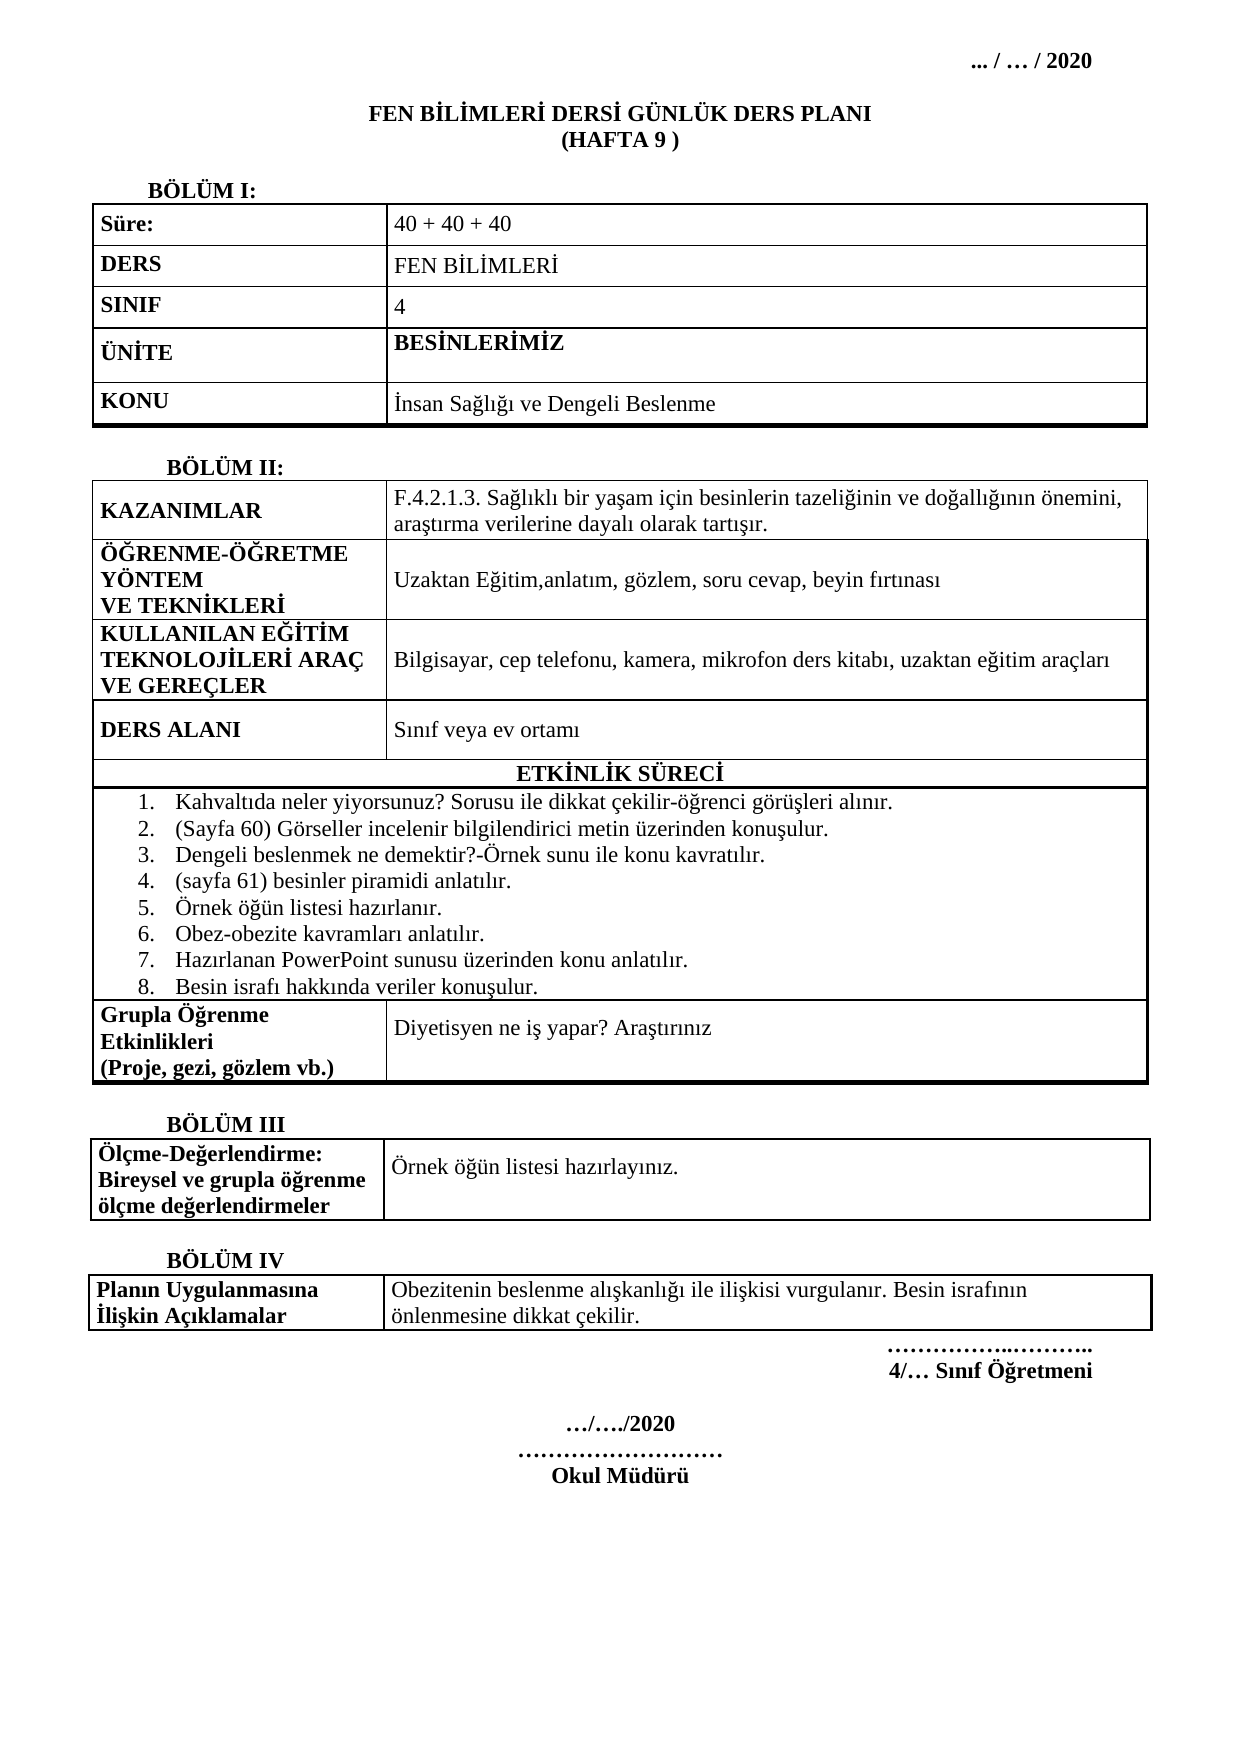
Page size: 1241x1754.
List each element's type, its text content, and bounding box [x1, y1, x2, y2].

table_cell Diyetisyen ne iş yapar? Araştırınız [387, 1001, 1146, 1080]
text ……………..……….. [148, 1331, 1092, 1357]
table_cell ETKİNLİK SÜRECİ [94, 760, 1146, 786]
table_cell DERS ALANI [94, 701, 386, 758]
table_header Örnek öğün listesi hazırlayınız. [385, 1140, 1149, 1219]
table_header Süre: [94, 205, 386, 244]
table_cell Kahvaltıda neler yiyorsunuz? Sorusu ile dikkat çekilir-öğrenci görüşleri alınır. (Sayfa 60) Görseller incelenir bilgilendirici metin üzerinden konuşulur. Dengeli beslenmek ne demektir?-Örnek sunu ile konu kavratılır. (sayfa 61) besinler piramidi anlatılır. Örnek öğün listesi hazırlanır. Obez-obezite kavramları anlatılır. Hazırlanan PowerPoint sunusu üzerinden konu anlatılır. Besin israfı hakkında veriler konuşulur. [94, 789, 1146, 999]
table_cell DERS [94, 246, 386, 286]
text 4/… Sınıf Öğretmeni [148, 1357, 1092, 1383]
table_cell BESİNLERİMİZ [388, 329, 1146, 381]
table_header KAZANIMLAR [93, 481, 386, 539]
table_cell Sınıf veya ev ortamı [387, 701, 1146, 758]
text ... / … / 2020 [148, 47, 1092, 74]
text Okul Müdürü [148, 1462, 1092, 1489]
table_header Ölçme-Değerlendirme: Bireysel ve grupla öğrenme ölçme değerlendirmeler [92, 1140, 383, 1219]
table_cell KONU [94, 383, 386, 423]
table_cell Grupla Öğrenme Etkinlikleri (Proje, gezi, gözlem vb.) [94, 1001, 386, 1080]
table_header 40 + 40 + 40 [388, 205, 1146, 244]
table_cell KULLANILAN EĞİTİM TEKNOLOJİLERİ ARAÇ VE GEREÇLER [93, 620, 386, 699]
table_cell Bilgisayar, cep telefonu, kamera, mikrofon ders kitabı, uzaktan eğitim araçları [387, 620, 1146, 699]
text (HAFTA 9 ) [148, 126, 1092, 153]
table_header Obezitenin beslenme alışkanlığı ile ilişkisi vurgulanır. Besin israfının önlenmesine dikkat çekilir. [385, 1276, 1150, 1328]
table_cell ÜNİTE [94, 329, 386, 381]
text …/…./2020 [148, 1410, 1092, 1436]
table_cell 4 [388, 287, 1146, 327]
subtitle BÖLÜM IV [148, 1247, 1092, 1274]
table_header F.4.2.1.3. Sağlıklı bir yaşam için besinlerin tazeliğinin ve doğallığının önemini, araştırma verilerine dayalı olarak tartışır. [387, 481, 1147, 539]
subtitle BÖLÜM III [148, 1111, 1092, 1138]
table_cell ÖĞRENME-ÖĞRETME YÖNTEM VE TEKNİKLERİ [93, 540, 386, 619]
table_cell Uzaktan Eğitim,anlatım, gözlem, soru cevap, beyin fırtınası [387, 540, 1146, 619]
table_cell İnsan Sağlığı ve Dengeli Beslenme [388, 383, 1146, 423]
table_header Planın Uygulanmasına İlişkin Açıklamalar [90, 1276, 383, 1328]
table_cell SINIF [94, 287, 386, 327]
text ……………………… [148, 1436, 1092, 1462]
table_cell FEN BİLİMLERİ [388, 246, 1146, 286]
text BÖLÜM II: [148, 454, 1092, 480]
text FEN BİLİMLERİ DERSİ GÜNLÜK DERS PLANI [148, 100, 1092, 126]
text BÖLÜM I: [148, 177, 1092, 203]
